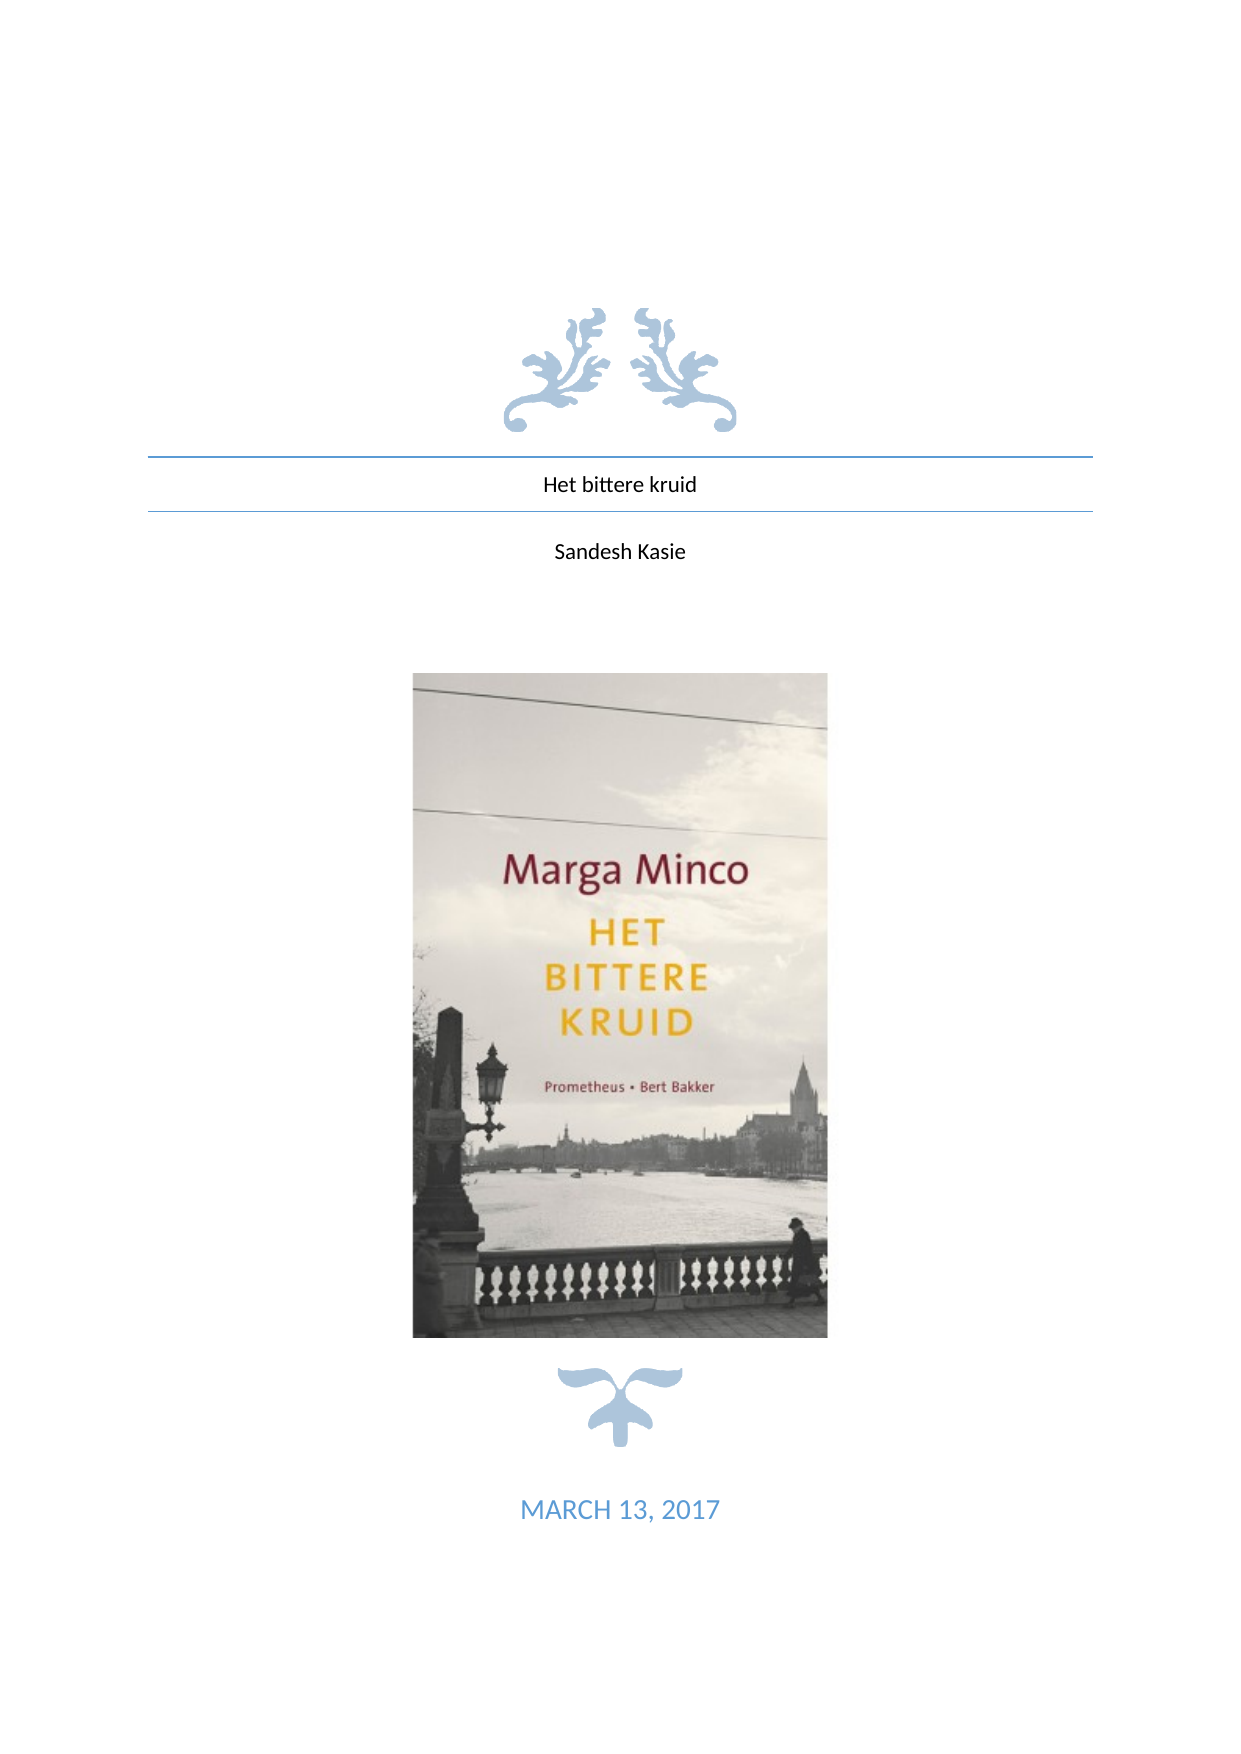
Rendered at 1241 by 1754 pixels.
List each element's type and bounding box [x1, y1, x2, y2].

picture [288, 673, 953, 1338]
